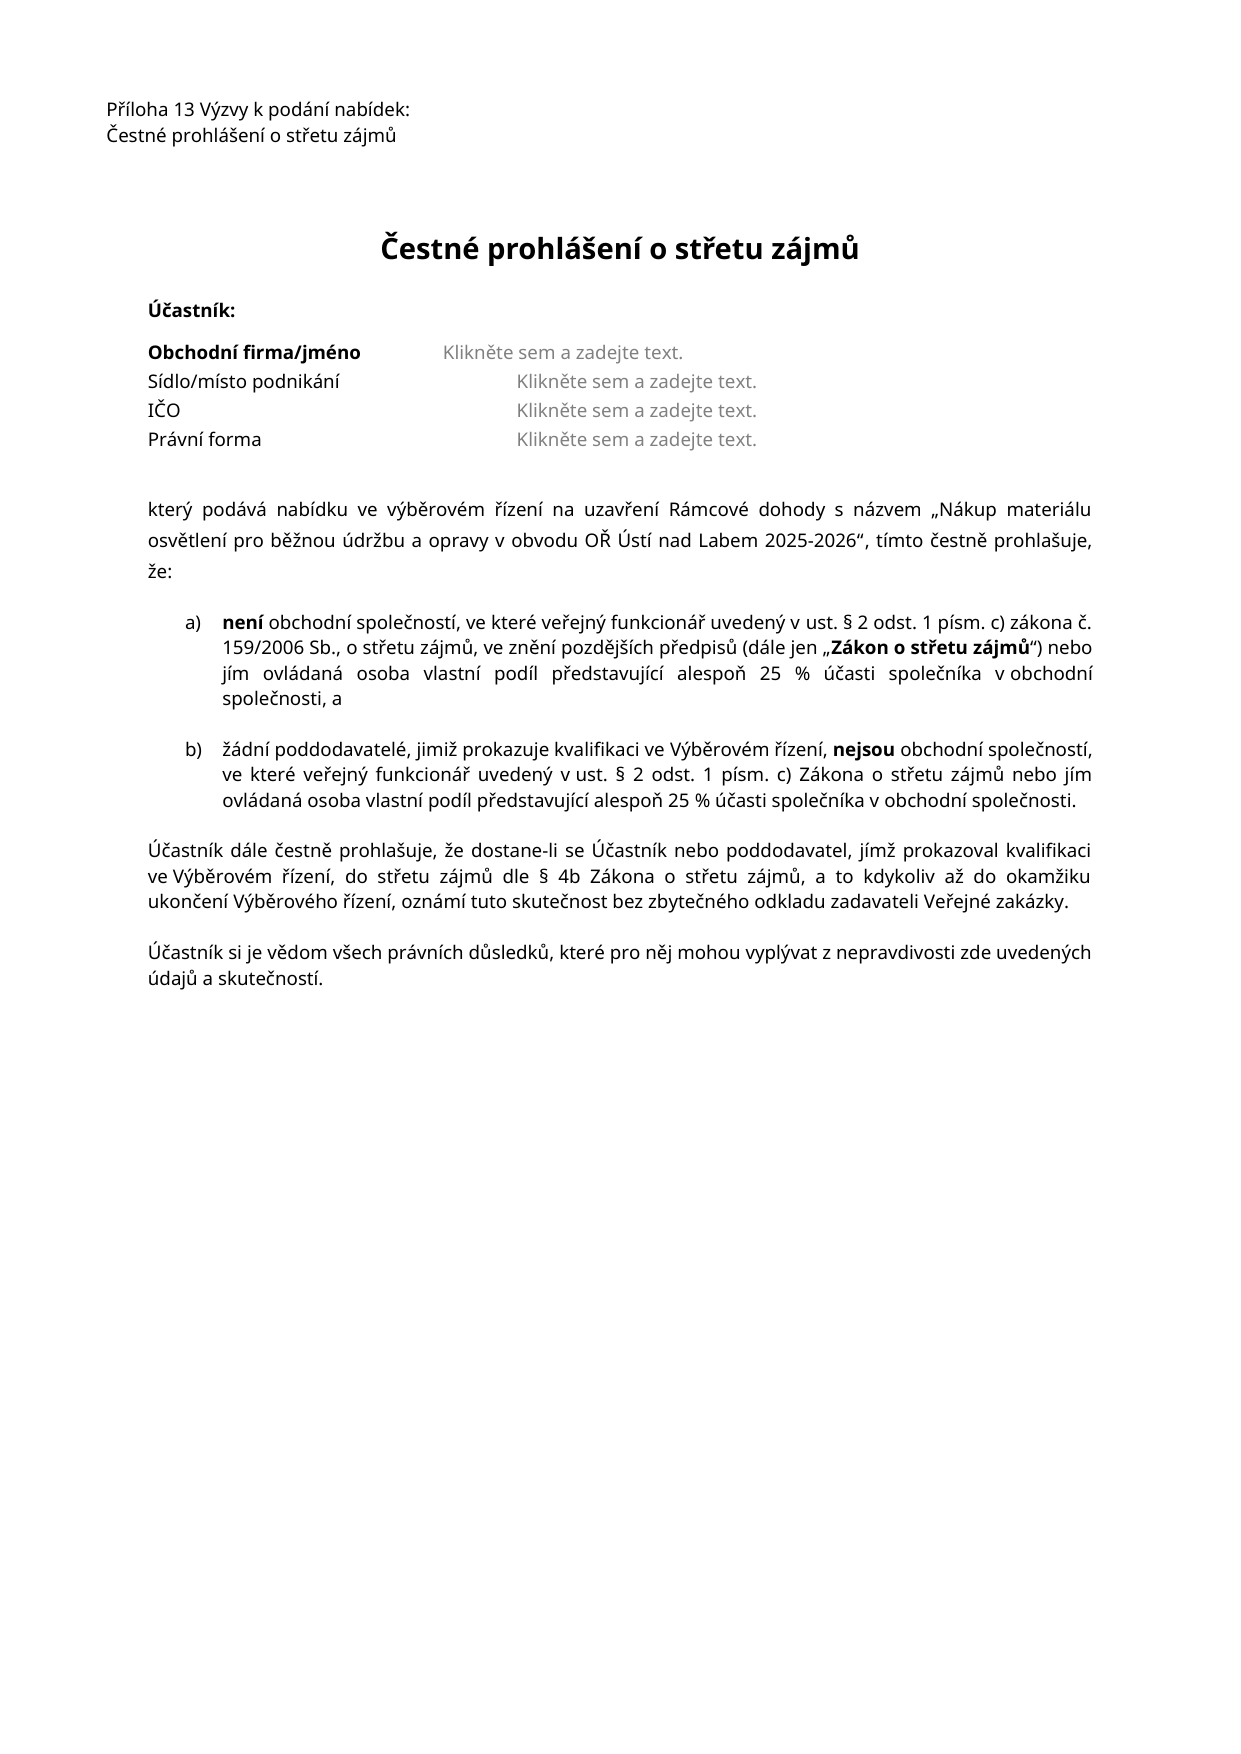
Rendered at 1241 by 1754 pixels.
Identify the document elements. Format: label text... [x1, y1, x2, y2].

text Obchodní firma/jméno [148, 336, 1093, 365]
text Právní forma [148, 423, 1093, 452]
text Sídlo/místo podnikání [148, 365, 1093, 394]
text Účastník: [148, 293, 1093, 324]
text Účastník dále čestně prohlašuje, že dostane-li se Účastník nebo poddodavatel, jímž prokazoval kvalifikaci ve Výběrovém řízení, do střetu zájmů dle § 4b Zákona o střetu zájmů, a to kdykoliv až do okamžiku ukončení Výběrového řízení, oznámí tuto skutečnost bez zbytečného odkladu zadavateli Veřejné zakázky. [148, 838, 1093, 914]
list není obchodní společností, ve které veřejný funkcionář uvedený v ust. § 2 odst. 1 písm. c) zákona č. 159/2006 Sb., o střetu zájmů, ve znění pozdějších předpisů (dále jen „Zákon o střetu zájmů“) nebo jím ovládaná osoba vlastní podíl představující alespoň 25 % účasti společníka v obchodní společnosti, a [185, 609, 1093, 711]
text který podává nabídku ve výběrovém řízení na uzavření Rámcové dohody s názvem „Nákup materiálu osvětlení pro běžnou údržbu a opravy v obvodu OŘ Ústí nad Labem 2025-2026“, tímto čestně prohlašuje, že: [148, 490, 1093, 584]
list žádní poddodavatelé, jimiž prokazuje kvalifikaci ve Výběrovém řízení, nejsou obchodní společností, ve které veřejný funkcionář uvedený v ust. § 2 odst. 1 písm. c) Zákona o střetu zájmů nebo jím ovládaná osoba vlastní podíl představující alespoň 25 % účasti společníka v obchodní společnosti. [185, 736, 1093, 813]
text IČO [148, 394, 1093, 423]
title Čestné prohlášení o střetu zájmů [148, 228, 1093, 268]
text Účastník si je vědom všech právních důsledků, které pro něj mohou vyplývat z nepravdivosti zde uvedených údajů a skutečností. [148, 939, 1093, 990]
